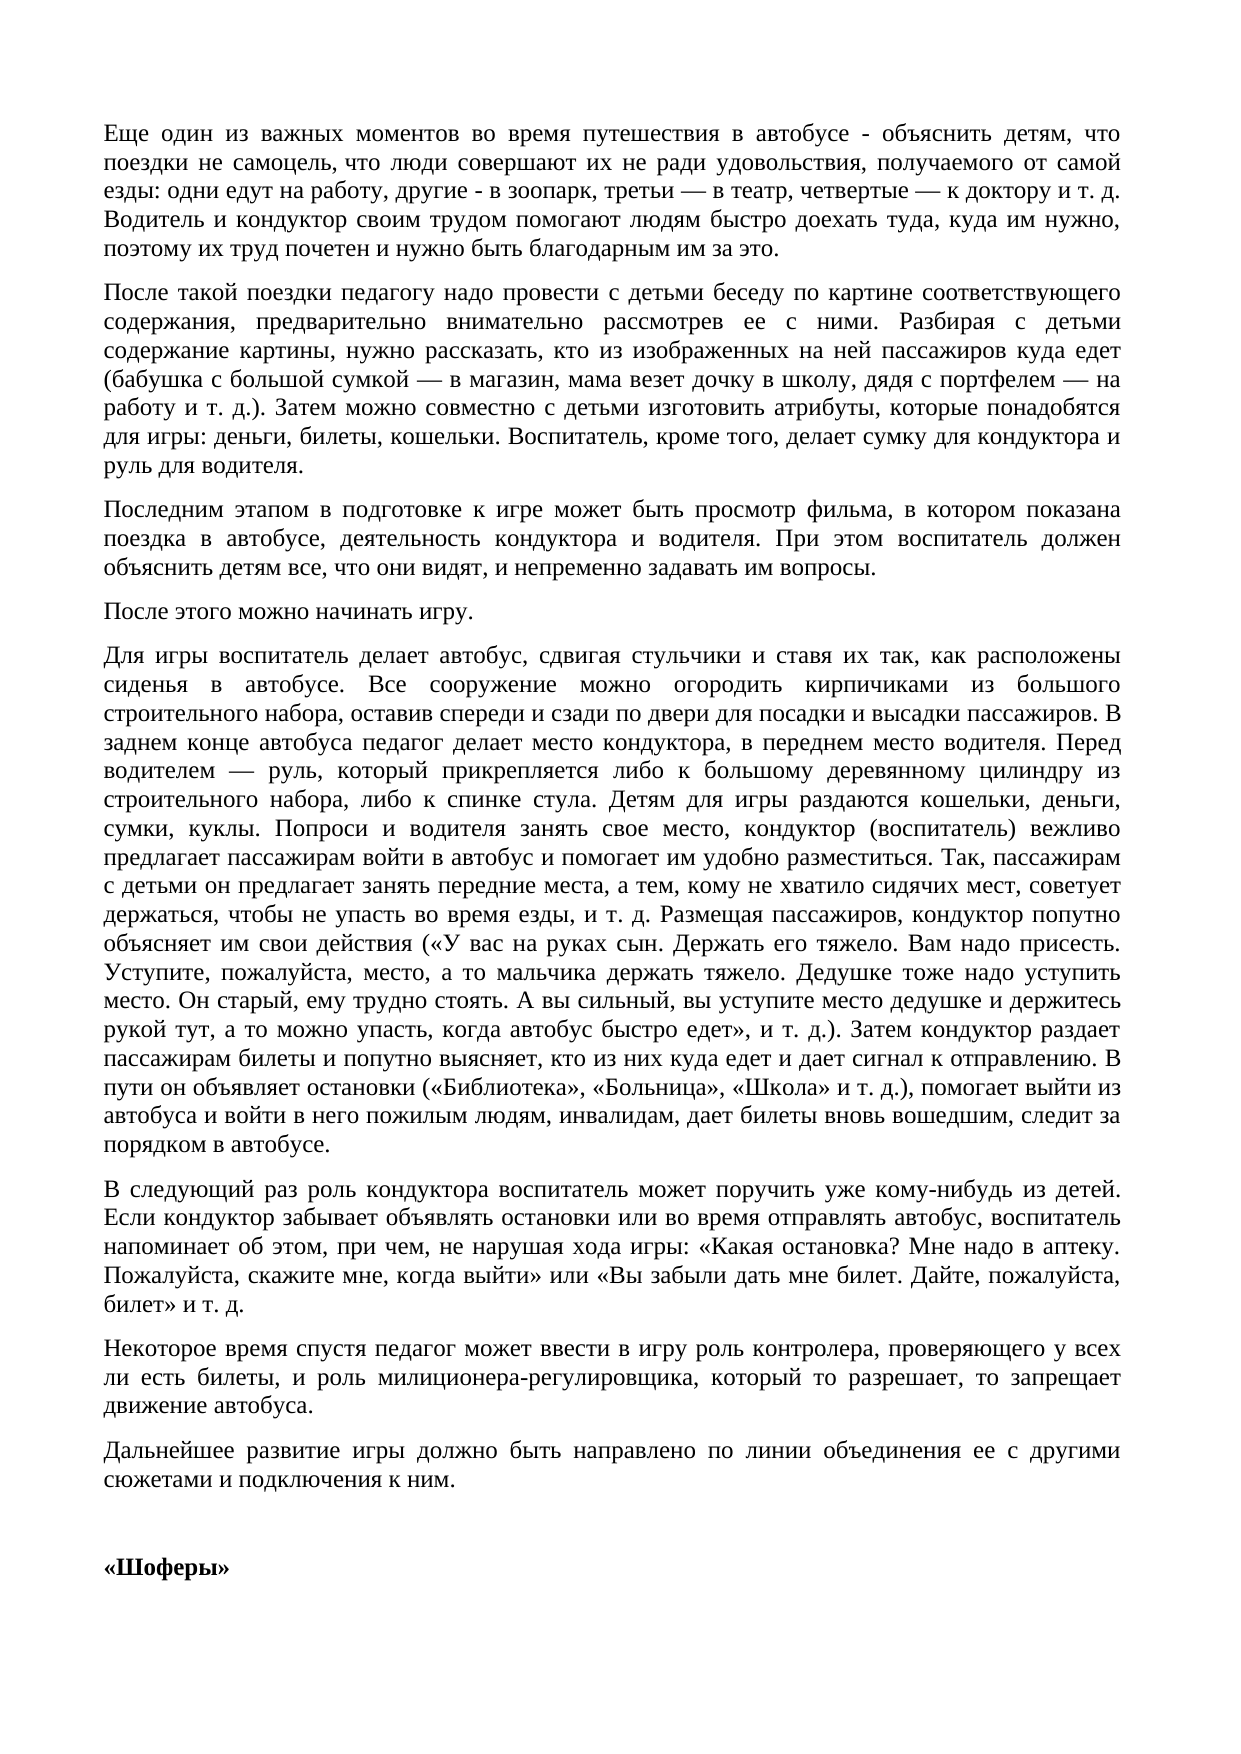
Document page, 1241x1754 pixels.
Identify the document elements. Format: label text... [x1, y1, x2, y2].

text После такой поездки педагогу надо провести с детьми беседу по картине соответствующего содержания, предварительно внимательно рассмотрев ее с ними. Разбирая с детьми содержание картины, нужно рассказать, кто из изображенных на ней пассажиров куда едет (бабушка с большой сумкой — в магазин, мама везет дочку в школу, дядя с портфелем — на работу и т. д.). Затем можно совместно с детьми изготовить атрибуты, которые понадобятся для игры: деньги, билеты, кошельки. Воспитатель, кроме того, делает сумку для кондуктора и руль для водителя. [103, 277, 1122, 479]
text Еще один из важных моментов во время путешествия в автобусе - объяснить детям, что поездки не самоцель, что люди совершают их не ради удовольствия, получаемого от самой езды: одни едут на работу, другие - в зоопарк, третьи — в театр, четвертые — к доктору и т. д. Водитель и кондуктор своим трудом помогают людям быстро доехать туда, куда им нужно, поэтому их труд почетен и нужно быть благодарным им за это. [103, 118, 1122, 262]
text После этого можно начинать игру. [103, 596, 1122, 625]
text В следующий раз роль кондуктора воспитатель может поручить уже кому-нибудь из детей. Если кондуктор забывает объявлять остановки или во время отправлять автобус, воспитатель напоминает об этом, при чем, не нарушая хода игры: «Какая остановка? Мне надо в аптеку. Пожалуйста, скажите мне, когда выйти» или «Вы забыли дать мне билет. Дайте, пожалуйста, билет» и т. д. [103, 1174, 1122, 1317]
text Некоторое время спустя педагог может ввести в игру роль контролера, проверяющего у всех ли есть билеты, и роль милиционера-регулировщика, который то разрешает, то запрещает движение автобуса. [103, 1333, 1122, 1419]
text Дальнейшее развитие игры должно быть направлено по линии объединения ее с другими сюжетами и подключения к ним. [103, 1435, 1122, 1492]
text «Шоферы» [103, 1552, 1122, 1581]
text Последним этапом в подготовке к игре может быть просмотр фильма, в котором показана поездка в автобусе, деятельность кондуктора и водителя. При этом воспитатель должен объяснить детям все, что они видят, и непременно задавать им вопросы. [103, 494, 1122, 581]
text Для игры воспитатель делает автобус, сдвигая стульчики и ставя их так, как расположены сиденья в автобусе. Все сооружение можно огородить кирпичиками из большого строительного набора, оставив спереди и сзади по двери для посадки и высадки пассажиров. В заднем конце автобуса педагог делает место кондуктора, в переднем место водителя. Перед водителем — руль, который прикрепляется либо к большому деревянному цилиндру из строительного набора, либо к спинке стула. Детям для игры раздаются кошельки, деньги, сумки, куклы. Попроси и водителя занять свое место, кондуктор (воспитатель) вежливо предлагает пассажирам войти в автобус и помогает им удобно разместиться. Так, пассажирам с детьми он предлагает занять передние места, а тем, кому не хватило сидячих мест, советует держаться, чтобы не упасть во время езды, и т. д. Размещая пассажиров, кондуктор попутно объясняет им свои действия («У вас на руках сын. Держать его тяжело. Вам надо присесть. Уступите, пожалуйста, место, а то мальчика держать тяжело. Дедушке тоже надо уступить место. Он старый, ему трудно стоять. А вы сильный, вы уступите место дедушке и держитесь рукой тут, а то можно упасть, когда автобус быстро едет», и т. д.). Затем кондуктор раздает пассажирам билеты и попутно выясняет, кто из них куда едет и дает сигнал к отправлению. В пути он объявляет остановки («Библиотека», «Больница», «Школа» и т. д.), помогает выйти из автобуса и войти в него пожилым людям, инвалидам, дает билеты вновь вошедшим, следит за порядком в автобусе. [103, 641, 1122, 1158]
